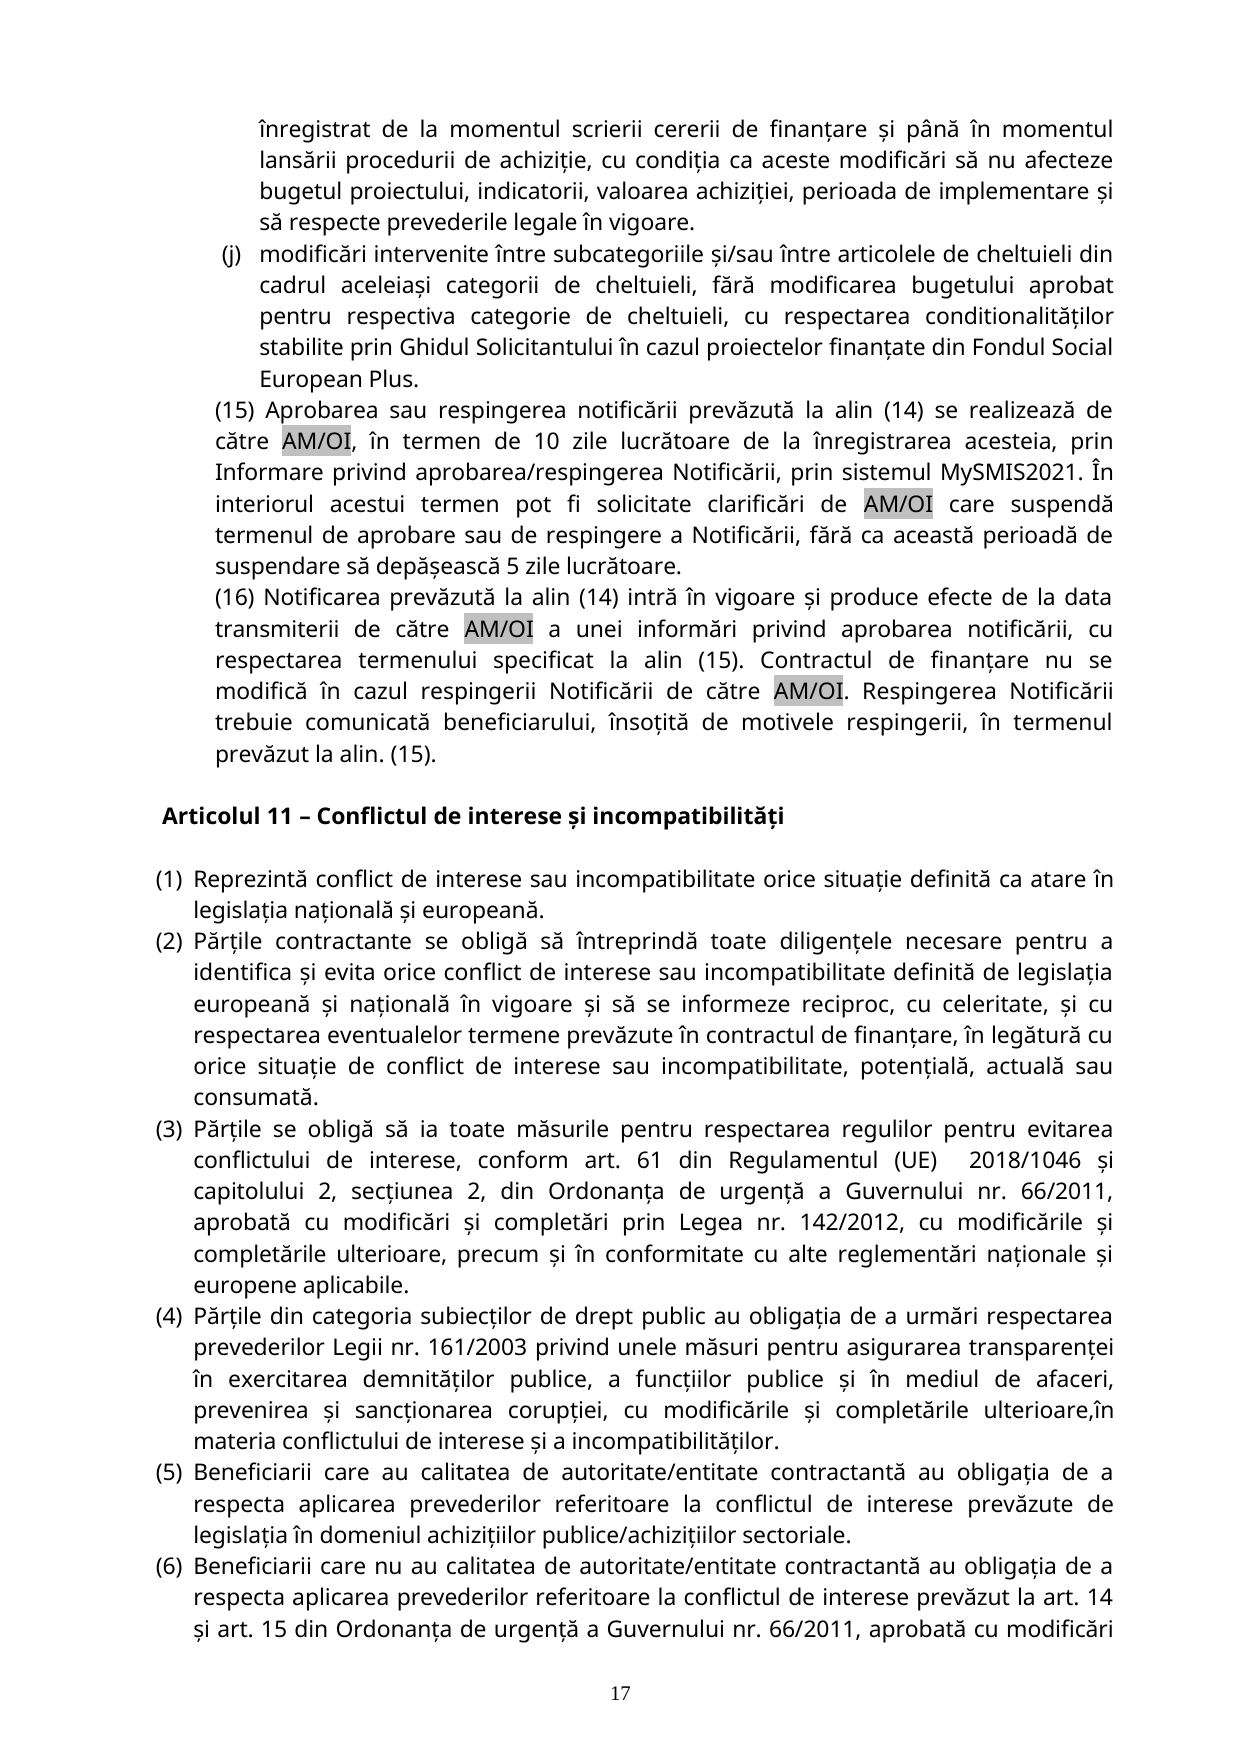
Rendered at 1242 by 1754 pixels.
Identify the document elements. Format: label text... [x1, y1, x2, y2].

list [222, 112, 1114, 237]
list Reprezintă conflict de interese sau incompatibilitate orice situație definită ca atare în legislația națională şi europeană. [156, 862, 1114, 925]
list Beneficiarii care au calitatea de autoritate/entitate contractantă au obligația de a respecta aplicarea prevederilor referitoare la conflictul de interese prevăzute de legislația în domeniul achizițiilor publice/achizițiilor sectoriale. [156, 1456, 1114, 1550]
list modificări intervenite între subcategoriile și/sau între articolele de cheltuieli din cadrul aceleiași categorii de cheltuieli, fără modificarea bugetului aprobat pentru respectiva categorie de cheltuieli, cu respectarea conditionalităților stabilite prin Ghidul Solicitantului în cazul proiectelor finanțate din Fondul Social European Plus. [222, 237, 1114, 394]
list Părțile din categoria subiecților de drept public au obligația de a urmări respectarea prevederilor Legii nr. 161/2003 privind unele măsuri pentru asigurarea transparenţei în exercitarea demnităţilor publice, a funcţiilor publice şi în mediul de afaceri, prevenirea şi sancţionarea corupţiei, cu modificările și completările ulterioare,în materia conflictului de interese și a incompatibilităților. [156, 1300, 1114, 1456]
list Părțile se obligă să ia toate măsurile pentru respectarea regulilor pentru evitarea conflictului de interese, conform art. 61 din Regulamentul (UE) 2018/1046 și capitolului 2, secțiunea 2, din Ordonanța de urgență a Guvernului nr. 66/2011, aprobată cu modificări și completări prin Legea nr. 142/2012, cu modificările și completările ulterioare, precum și în conformitate cu alte reglementări naționale și europene aplicabile. [156, 1112, 1114, 1300]
list Părțile contractante se obligă să întreprindă toate diligențele necesare pentru a identifica și evita orice conflict de interese sau incompatibilitate definită de legislația europeană și națională în vigoare şi să se informeze reciproc, cu celeritate, şi cu respectarea eventualelor termene prevăzute în contractul de finanțare, în legătură cu orice situație de conflict de interese sau incompatibilitate, potențială, actuală sau consumată. [156, 925, 1114, 1112]
list (15) Aprobarea sau respingerea notificării prevăzută la alin (14) se realizează de către AM/OI, în termen de 10 zile lucrătoare de la înregistrarea acesteia, prin Informare privind aprobarea/respingerea Notificării, prin sistemul MySMIS2021. În interiorul acestui termen pot fi solicitate clarificări de AM/OI care suspendă termenul de aprobare sau de respingere a Notificării, fără ca această perioadă de suspendare să depășească 5 zile lucrătoare. [215, 394, 1114, 581]
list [156, 1550, 1114, 1644]
text Articolul 11 – Conflictul de interese și incompatibilități [130, 800, 1122, 831]
list (16) Notificarea prevăzută la alin (14) intră în vigoare și produce efecte de la data transmiterii de către AM/OI a unei informări privind aprobarea notificării, cu respectarea termenului specificat la alin (15). Contractul de finanțare nu se modifică în cazul respingerii Notificării de către AM/OI. Respingerea Notificării trebuie comunicată beneficiarului, însoțită de motivele respingerii, în termenul prevăzut la alin. (15). [215, 581, 1114, 769]
